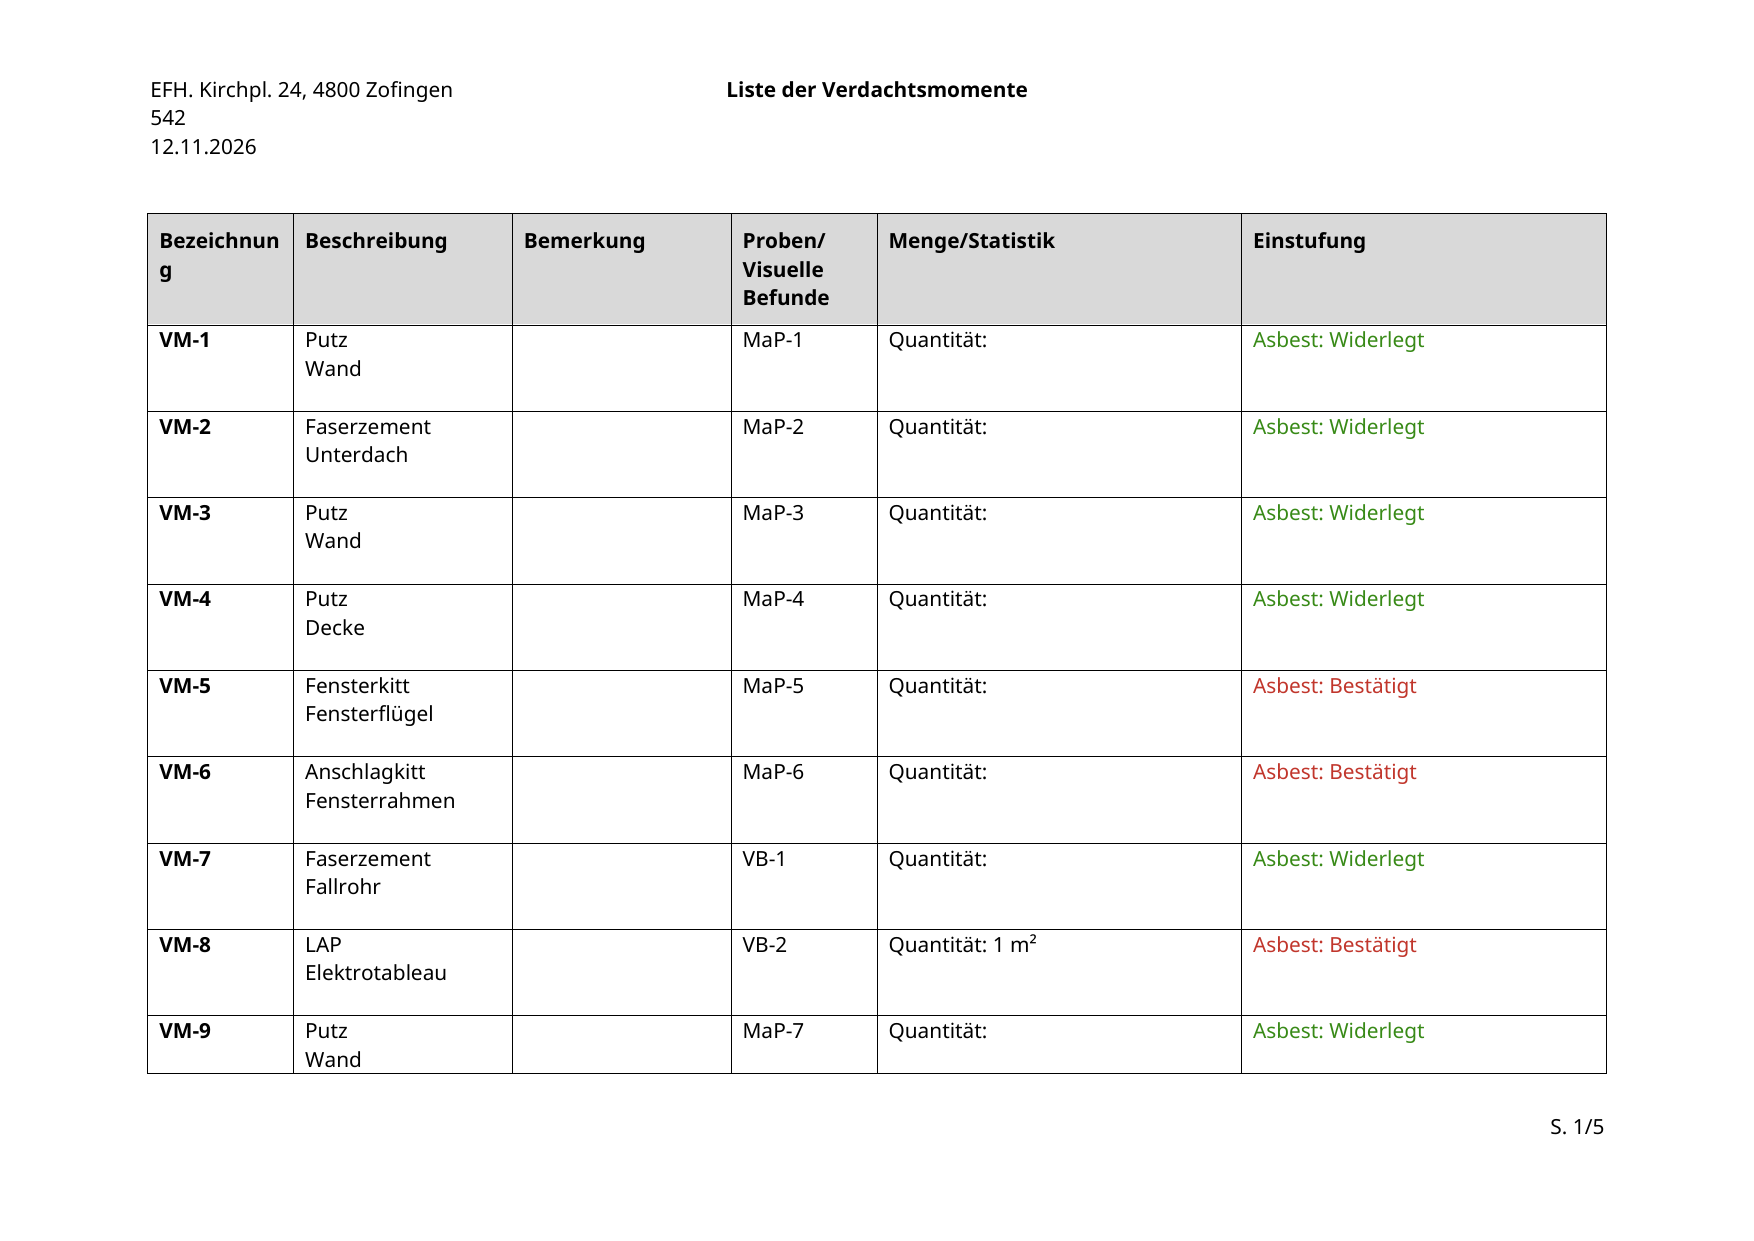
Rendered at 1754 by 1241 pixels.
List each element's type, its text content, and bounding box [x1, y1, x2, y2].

table_cell Asbest: Bestätigt [1242, 930, 1606, 1015]
table_cell [513, 844, 731, 929]
table_cell Fensterkitt Fensterflügel [294, 671, 512, 756]
table_cell Quantität: [878, 585, 1241, 670]
table_cell MaP-6 [732, 757, 877, 843]
table_cell Quantität: 1 m² [878, 930, 1241, 1015]
table_cell Faserzement Unterdach [294, 412, 512, 497]
table_cell [513, 585, 731, 670]
table_cell [513, 757, 731, 843]
table_header Bemerkung [513, 214, 731, 324]
table_header Menge/Statistik [878, 214, 1241, 324]
table_cell Quantität: [878, 844, 1241, 929]
table_cell [513, 498, 731, 583]
table_cell Quantität: [878, 671, 1241, 756]
table_cell Faserzement Fallrohr [294, 844, 512, 929]
table_cell Asbest: Widerlegt [1242, 1016, 1606, 1073]
table_cell [513, 1016, 731, 1073]
table_cell VM-1 [148, 326, 293, 411]
table_cell [513, 671, 731, 756]
table_cell VM-7 [148, 844, 293, 929]
table_cell Asbest: Widerlegt [1242, 585, 1606, 670]
table_cell MaP-2 [732, 412, 877, 497]
table_cell Quantität: [878, 326, 1241, 411]
table_cell MaP-3 [732, 498, 877, 583]
table_cell VB-1 [732, 844, 877, 929]
table_cell Asbest: Widerlegt [1242, 412, 1606, 497]
table_cell VM-9 [148, 1016, 293, 1073]
table_cell MaP-7 [732, 1016, 877, 1073]
table_cell VM-5 [148, 671, 293, 756]
table_cell MaP-5 [732, 671, 877, 756]
table_cell [513, 930, 731, 1015]
table_cell VM-6 [148, 757, 293, 843]
table_cell Putz Wand [294, 498, 512, 583]
table_cell LAP Elektrotableau [294, 930, 512, 1015]
table_cell MaP-4 [732, 585, 877, 670]
table_cell Putz Wand [294, 326, 512, 411]
table_cell Asbest: Widerlegt [1242, 326, 1606, 411]
table_cell [513, 412, 731, 497]
table_cell VM-8 [148, 930, 293, 1015]
table_header Proben/Visuelle Befunde [732, 214, 877, 324]
table_cell Quantität: [878, 412, 1241, 497]
table_cell Quantität: [878, 1016, 1241, 1073]
table_cell Asbest: Bestätigt [1242, 671, 1606, 756]
table_cell Asbest: Widerlegt [1242, 844, 1606, 929]
table_cell Quantität: [878, 498, 1241, 583]
table_cell Putz Wand [294, 1016, 512, 1073]
table_cell [513, 326, 731, 411]
table_cell Asbest: Widerlegt [1242, 498, 1606, 583]
table_cell VB-2 [732, 930, 877, 1015]
table_cell VM-4 [148, 585, 293, 670]
table_cell VM-2 [148, 412, 293, 497]
table_cell Asbest: Bestätigt [1242, 757, 1606, 843]
table_cell MaP-1 [732, 326, 877, 411]
table_header Bezeichnung [148, 214, 293, 324]
table_cell VM-3 [148, 498, 293, 583]
table_cell Putz Decke [294, 585, 512, 670]
table_header Beschreibung [294, 214, 512, 324]
table_header Einstufung [1242, 214, 1606, 324]
table_cell Quantität: [878, 757, 1241, 843]
table_cell Anschlagkitt Fensterrahmen [294, 757, 512, 843]
